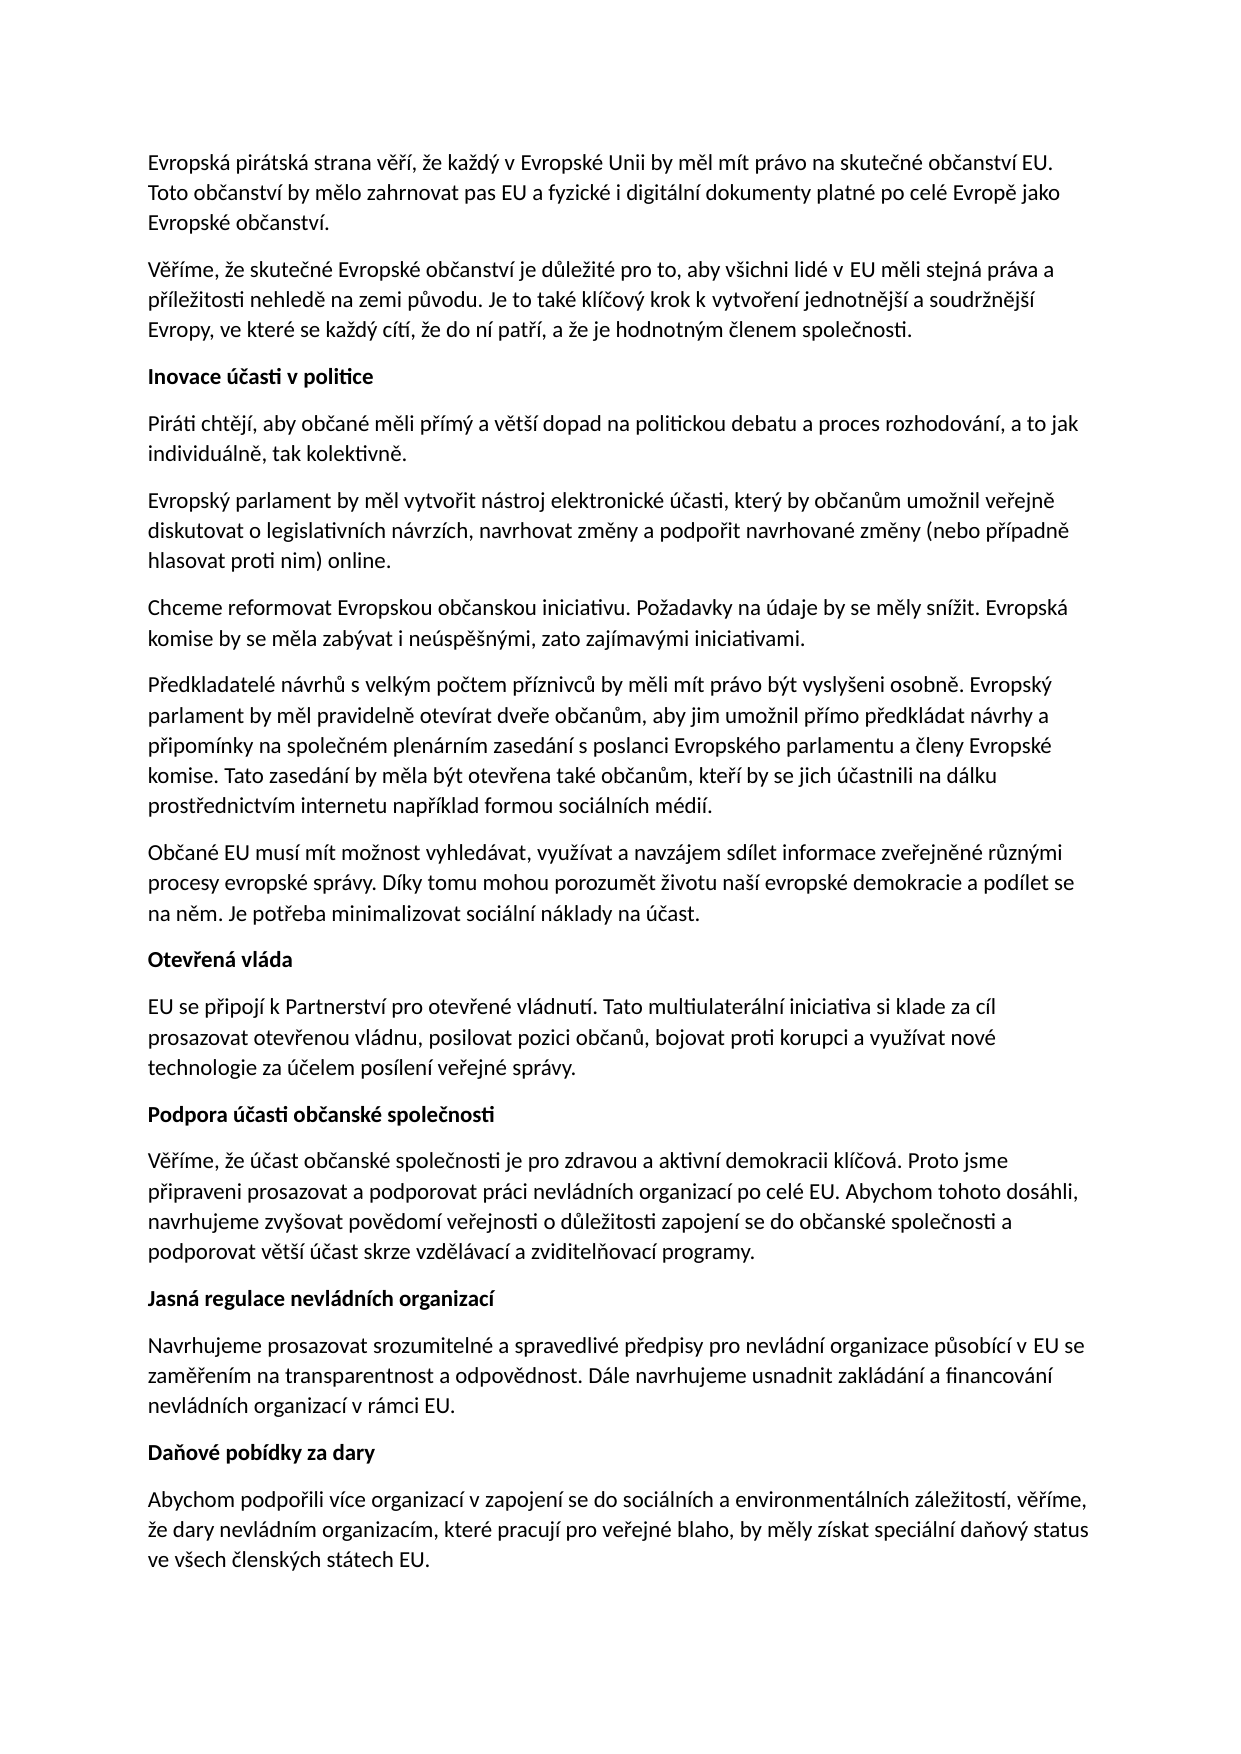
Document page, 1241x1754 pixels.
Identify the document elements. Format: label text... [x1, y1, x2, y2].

text Daňové pobídky za dary [148, 1438, 1093, 1466]
text Piráti chtějí, aby občané měli přímý a větší dopad na politickou debatu a proces rozhodování, a to jak individuálně, tak kolektivně. [148, 409, 1093, 467]
text Podpora účasti občanské společnosti [148, 1100, 1093, 1128]
text Evropský parlament by měl vytvořit nástroj elektronické účasti, který by občanům umožnil veřejně diskutovat o legislativních návrzích, navrhovat změny a podpořit navrhované změny (nebo případně hlasovat proti nim) online. [148, 486, 1093, 574]
text Chceme reformovat Evropskou občanskou iniciativu. Požadavky na údaje by se měly snížit. Evropská komise by se měla zabývat i neúspěšnými, zato zajímavými iniciativami. [148, 593, 1093, 652]
text Inovace účasti v politice [148, 362, 1093, 390]
text Občané EU musí mít možnost vyhledávat, využívat a navzájem sdílet informace zveřejněné různými procesy evropské správy. Díky tomu mohou porozumět životu naší evropské demokracie a podílet se na něm. Je potřeba minimalizovat sociální náklady na účast. [148, 838, 1093, 927]
text Jasná regulace nevládních organizací [148, 1284, 1093, 1312]
text Abychom podpořili více organizací v zapojení se do sociálních a environmentálních záležitostí, věříme, že dary nevládním organizacím, které pracují pro veřejné blaho, by měly získat speciální daňový status ve všech členských státech EU. [148, 1485, 1093, 1573]
text Evropská pirátská strana věří, že každý v Evropské Unii by měl mít právo na skutečné občanství EU. Toto občanství by mělo zahrnovat pas EU a fyzické i digitální dokumenty platné po celé Evropě jako Evropské občanství. [148, 148, 1093, 236]
text Předkladatelé návrhů s velkým počtem příznivců by měli mít právo být vyslyšeni osobně. Evropský parlament by měl pravidelně otevírat dveře občanům, aby jim umožnil přímo předkládat návrhy a připomínky na společném plenárním zasedání s poslanci Evropského parlamentu a členy Evropské komise. Tato zasedání by měla být otevřena také občanům, kteří by se jich účastnili na dálku prostřednictvím internetu například formou sociálních médií. [148, 671, 1093, 819]
text Věříme, že účast občanské společnosti je pro zdravou a aktivní demokracii klíčová. Proto jsme připraveni prosazovat a podporovat práci nevládních organizací po celé EU. Abychom tohoto dosáhli, navrhujeme zvyšovat povědomí veřejnosti o důležitosti zapojení se do občanské společnosti a podporovat větší účast skrze vzdělávací a zviditelňovací programy. [148, 1147, 1093, 1265]
text Navrhujeme prosazovat srozumitelné a spravedlivé předpisy pro nevládní organizace působící v EU se zaměřením na transparentnost a odpovědnost. Dále navrhujeme usnadnit zakládání a financování nevládních organizací v rámci EU. [148, 1331, 1093, 1419]
text Věříme, že skutečné Evropské občanství je důležité pro to, aby všichni lidé v EU měli stejná práva a příležitosti nehledě na zemi původu. Je to také klíčový krok k vytvoření jednotnější a soudržnější Evropy, ve které se každý cítí, že do ní patří, a že je hodnotným členem společnosti. [148, 255, 1093, 343]
text EU se připojí k Partnerství pro otevřené vládnutí. Tato multiulaterální iniciativa si klade za cíl prosazovat otevřenou vládnu, posilovat pozici občanů, bojovat proti korupci a využívat nové technologie za účelem posílení veřejné správy. [148, 992, 1093, 1081]
text Otevřená vláda [148, 946, 1093, 973]
